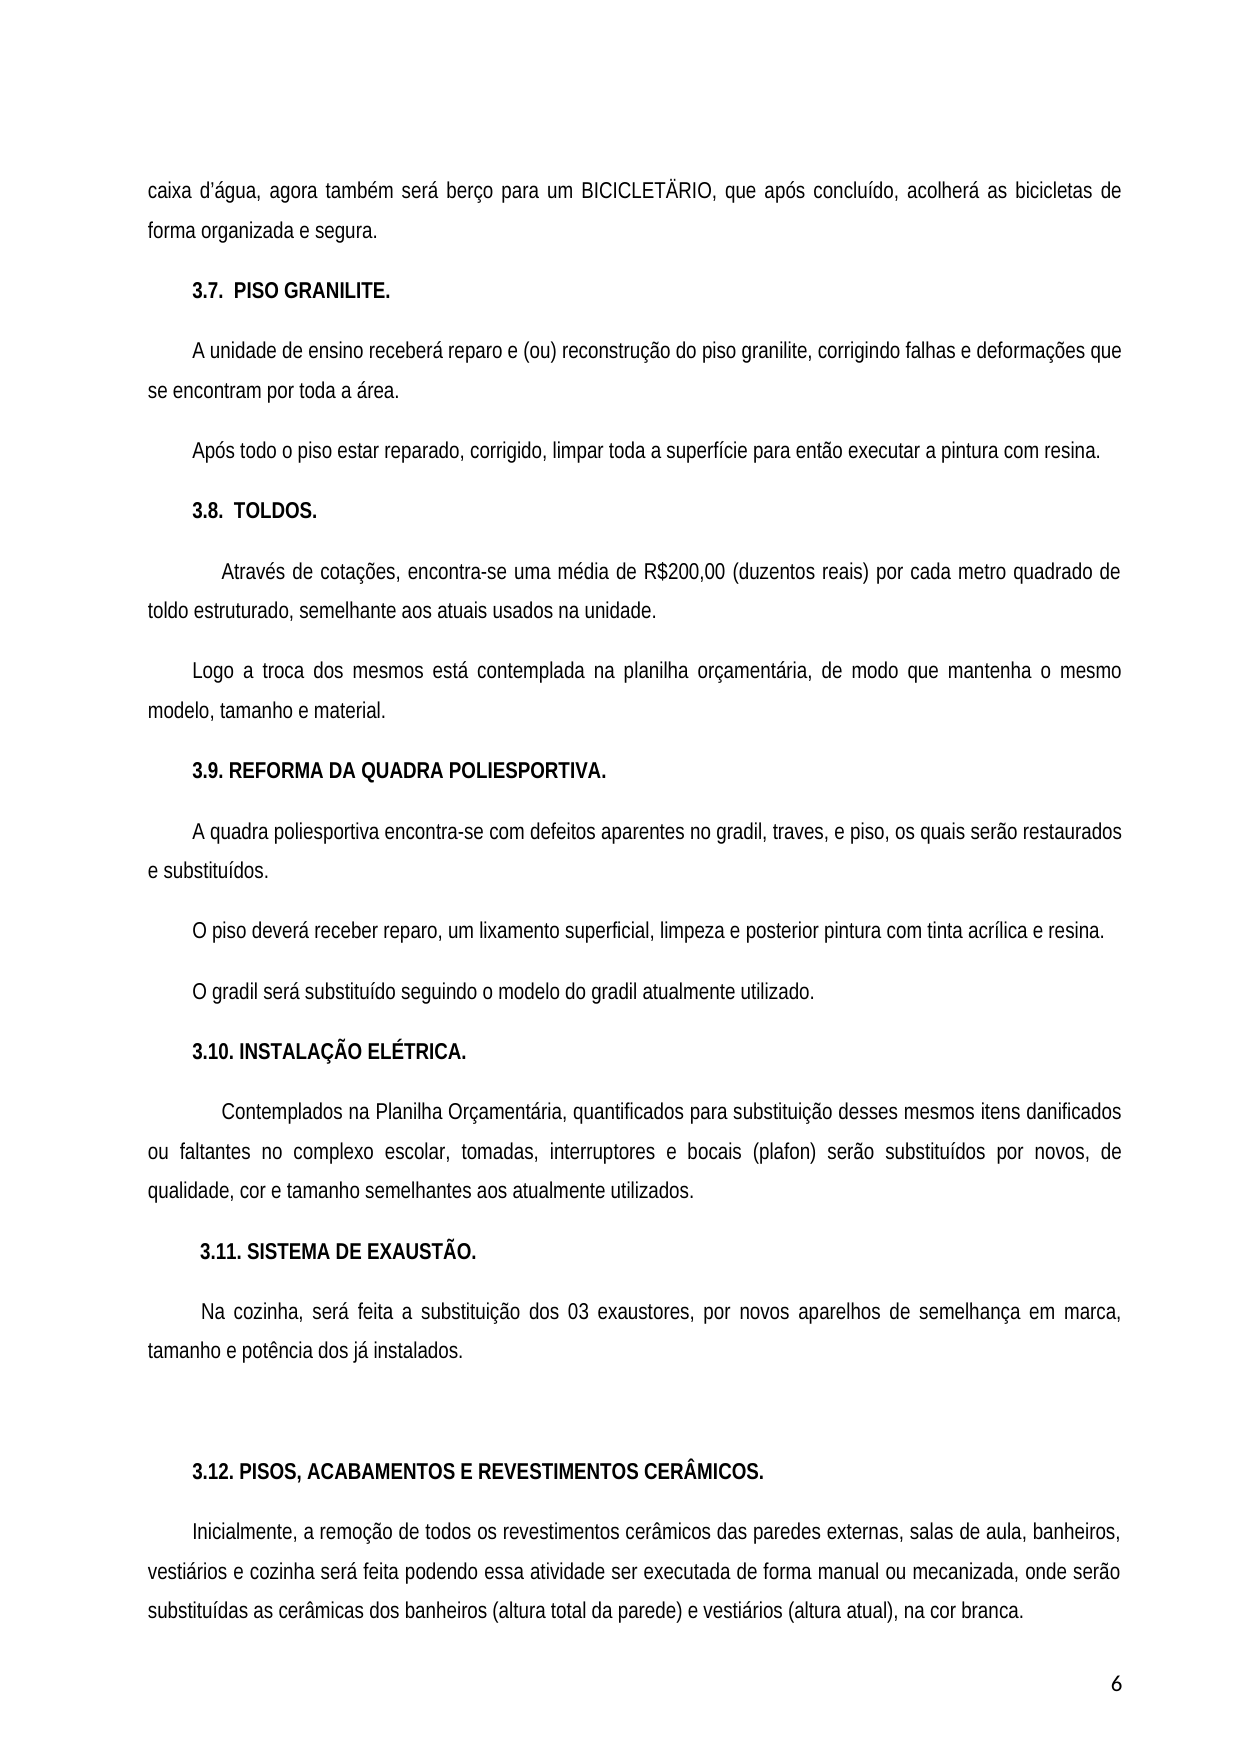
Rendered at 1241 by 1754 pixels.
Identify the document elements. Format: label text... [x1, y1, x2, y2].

text Inicialmente, a remoção de todos os revestimentos cerâmicos das paredes externas, salas de aula, banheiros, vestiários e cozinha será feita podendo essa atividade ser executada de forma manual ou mecanizada, onde serão substituídas as cerâmicas dos banheiros (altura total da parede) e vestiários (altura atual), na cor branca. [148, 1518, 1122, 1624]
text Através de cotações, encontra-se uma média de R$200,00 (duzentos reais) por cada metro quadrado de toldo estruturado, semelhante aos atuais usados na unidade. [148, 558, 1122, 623]
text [148, 177, 1122, 243]
text Na cozinha, será feita a substituição dos 03 exaustores, por novos aparelhos de semelhança em marca, tamanho e potência dos já instalados. [148, 1298, 1122, 1364]
text 3.11. SISTEMA DE EXAUSTÃO. [148, 1238, 1122, 1264]
text Logo a troca dos mesmos está contemplada na planilha orçamentária, de modo que mantenha o mesmo modelo, tamanho e material. [148, 657, 1122, 723]
text O piso deverá receber reparo, um lixamento superficial, limpeza e posterior pintura com tinta acrílica e resina. [148, 917, 1122, 944]
text A unidade de ensino receberá reparo e (ou) reconstrução do piso granilite, corrigindo falhas e deformações que se encontram por toda a área. [148, 337, 1122, 403]
text 3.7. PISO GRANILITE. [148, 277, 1122, 303]
text 3.8. TOLDOS. [148, 497, 1122, 524]
text Após todo o piso estar reparado, corrigido, limpar toda a superfície para então executar a pintura com resina. [148, 437, 1122, 463]
text 3.10. INSTALAÇÃO ELÉTRICA. [148, 1038, 1122, 1064]
text O gradil será substituído seguindo o modelo do gradil atualmente utilizado. [148, 978, 1122, 1004]
text A quadra poliesportiva encontra-se com defeitos aparentes no gradil, traves, e piso, os quais serão restaurados e substituídos. [148, 818, 1122, 883]
text Contemplados na Planilha Orçamentária, quantificados para substituição desses mesmos itens danificados ou faltantes no complexo escolar, tomadas, interruptores e bocais (plafon) serão substituídos por novos, de qualidade, cor e tamanho semelhantes aos atualmente utilizados. [148, 1098, 1122, 1204]
text 3.9. REFORMA DA QUADRA POLIESPORTIVA. [148, 757, 1122, 784]
text 3.12. PISOS, ACABAMENTOS E REVESTIMENTOS CERÂMICOS. [148, 1458, 1122, 1484]
